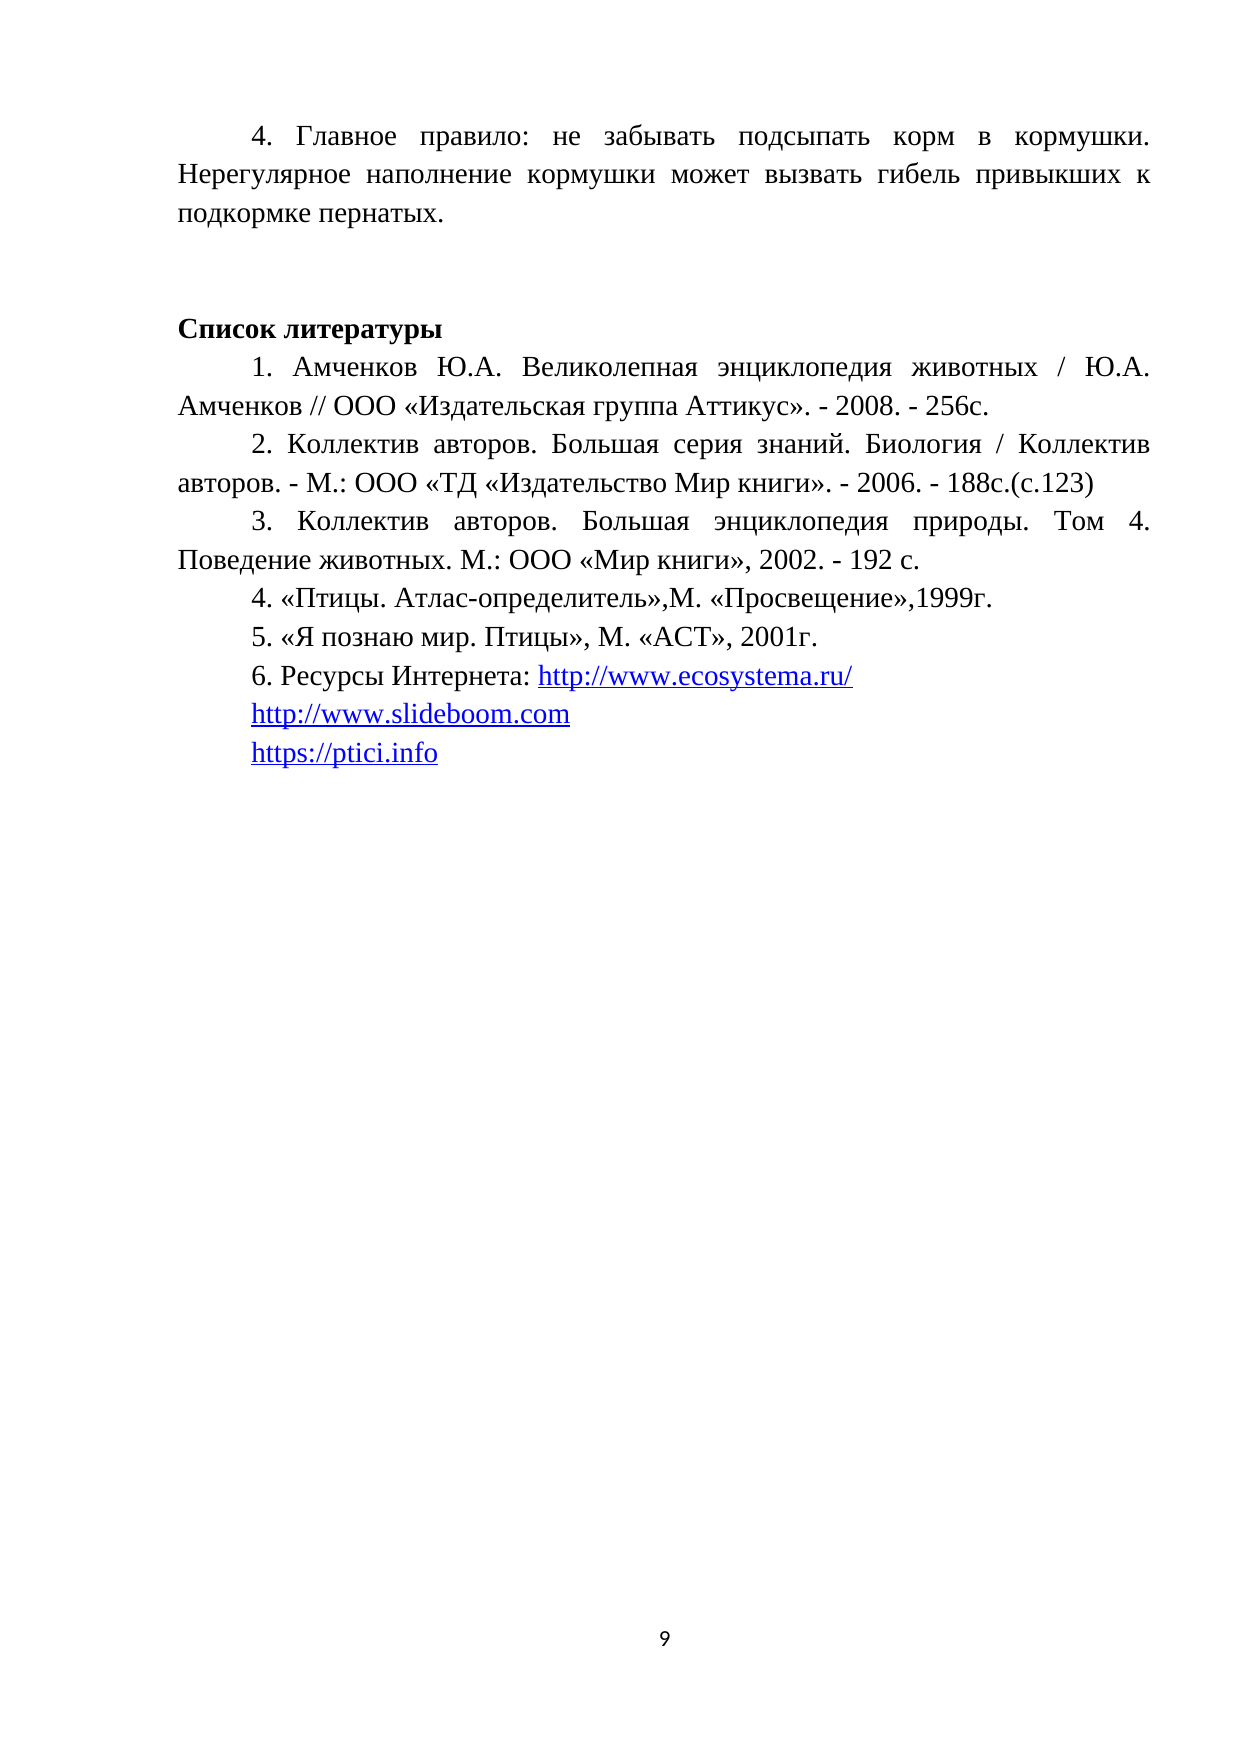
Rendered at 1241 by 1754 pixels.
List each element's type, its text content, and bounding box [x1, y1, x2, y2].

text 3. Коллектив авторов. Большая энциклопедия природы. Том 4. Поведение животных. М.: ООО «Мир книги», 2002. - 192 с. [177, 503, 1152, 576]
text 1. Амченков Ю.А. Великолепная энциклопедия животных / Ю.А. Амченков // ООО «Издательская группа Аттикус». - 2008. - 256с. [177, 349, 1152, 421]
text 4. «Птицы. Атлас-определитель»,М. «Просвещение»,1999г. [177, 581, 1152, 614]
text Список литературы [177, 311, 1152, 344]
text 6. Ресурсы Интернета: http://www.ecosystema.ru/ [177, 658, 1152, 691]
text 2. Коллектив авторов. Большая серия знаний. Биология / Коллектив авторов. - М.: ООО «ТД «Издательство Мир книги». - 2006. - 188с.(с.123) [177, 426, 1152, 498]
text http://www.slideboom.com [177, 696, 1152, 730]
text 5. «Я познаю мир. Птицы», М. «АСТ», 2001г. [177, 619, 1152, 653]
text https://ptici.info [177, 735, 1152, 768]
text 4. Главное правило: не забывать подсыпать корм в кормушки. Нерегулярное наполнение кормушки может вызвать гибель привыкших к подкормке пернатых. [177, 118, 1152, 229]
